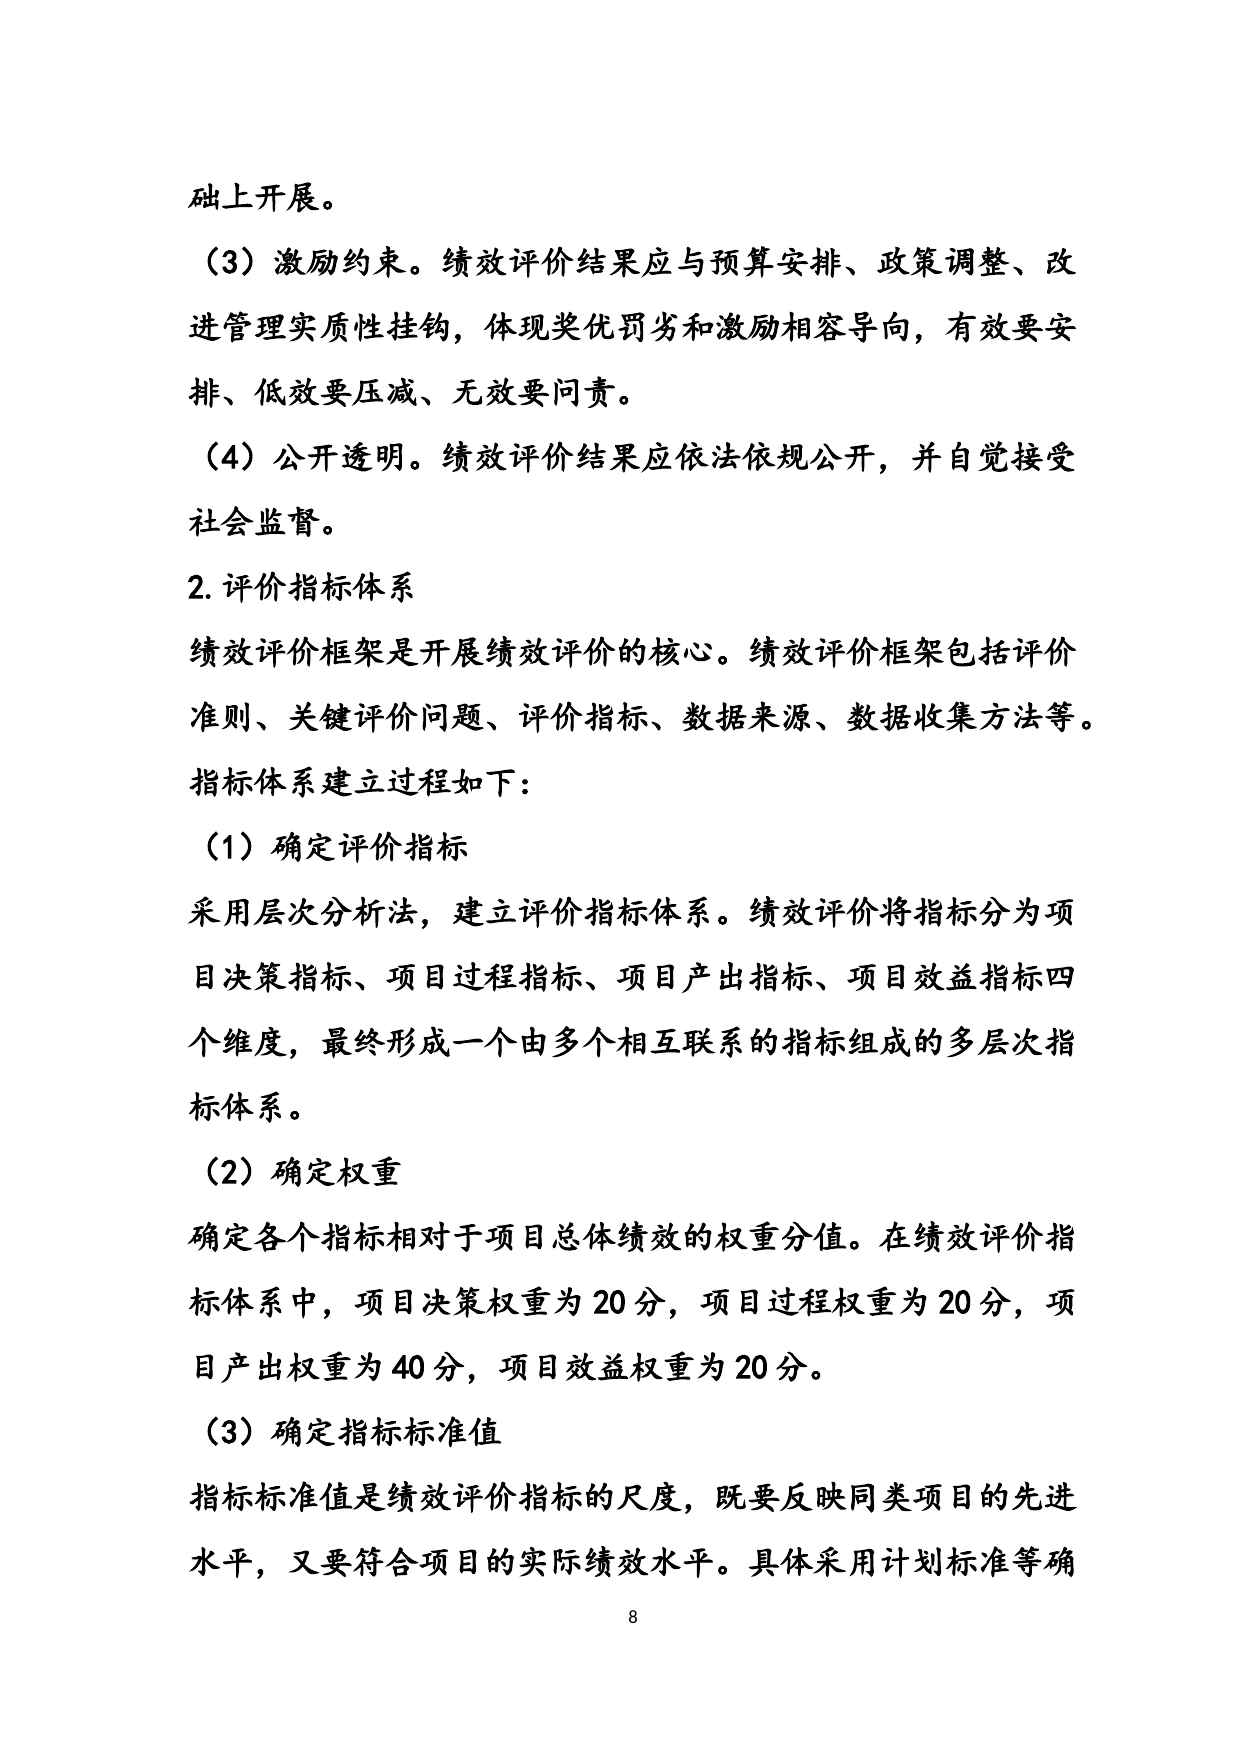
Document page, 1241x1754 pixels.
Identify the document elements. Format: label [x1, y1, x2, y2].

text [187, 162, 1078, 1592]
